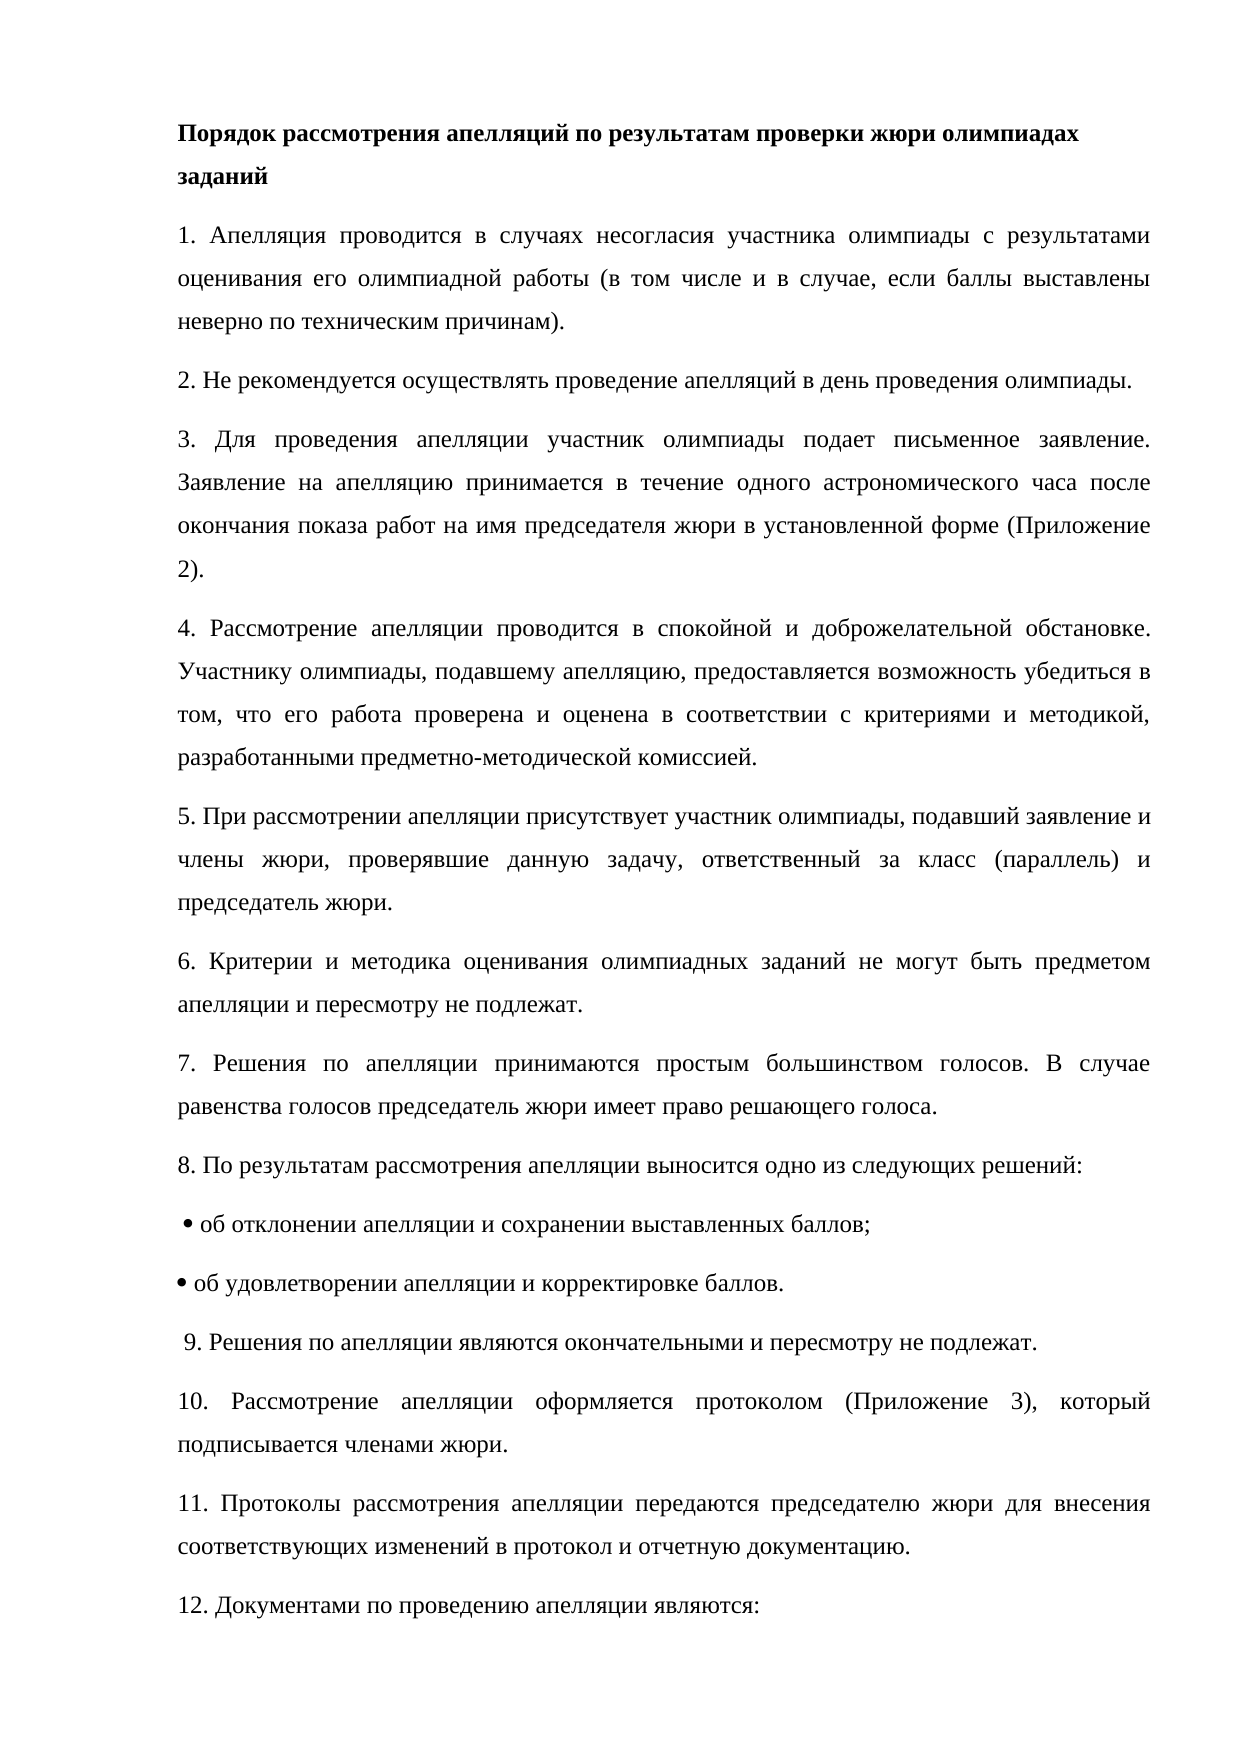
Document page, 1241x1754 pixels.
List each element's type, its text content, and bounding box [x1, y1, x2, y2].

text 10. Рассмотрение апелляции оформляется протоколом (Приложение 3), который подписывается членами жюри. [177, 1386, 1152, 1458]
text 1. Апелляция проводится в случаях несогласия участника олимпиады с результатами оценивания его олимпиадной работы (в том числе и в случае, если баллы выставлены неверно по техническим причинам). [177, 220, 1152, 335]
text Порядок рассмотрения апелляций по результатам проверки жюри олимпиадах заданий [177, 118, 1152, 190]
text 4. Рассмотрение апелляции проводится в спокойной и доброжелательной обстановке. Участнику олимпиады, подавшему апелляцию, предоставляется возможность убедиться в том, что его работа проверена и оценена в соответствии с критериями и методикой, разработанными предметно-методической комиссией. [177, 613, 1152, 771]
text 9. Решения по апелляции являются окончательными и пересмотру не подлежат. [177, 1327, 1152, 1356]
text 6. Критерии и методика оценивания олимпиадных заданий не могут быть предметом апелляции и пересмотру не подлежат. [177, 946, 1152, 1018]
text 5. При рассмотрении апелляции присутствует участник олимпиады, подавший заявление и члены жюри, проверявшие данную задачу, ответственный за класс (параллель) и председатель жюри. [177, 801, 1152, 916]
text 7. Решения по апелляции принимаются простым большинством голосов. В случае равенства голосов председатель жюри имеет право решающего голоса. [177, 1048, 1152, 1120]
text 8. По результатам рассмотрения апелляции выносится одно из следующих решений: [177, 1150, 1152, 1179]
text об удовлетворении апелляции и корректировке баллов. [177, 1268, 1152, 1297]
text об отклонении апелляции и сохранении выставленных баллов; [177, 1209, 1152, 1238]
text 11. Протоколы рассмотрения апелляции передаются председателю жюри для внесения соответствующих изменений в протокол и отчетную документацию. [177, 1488, 1152, 1560]
text 3. Для проведения апелляции участник олимпиады подает письменное заявление. Заявление на апелляцию принимается в течение одного астрономического часа после окончания показа работ на имя председателя жюри в установленной форме (Приложение 2). [177, 424, 1152, 582]
text 2. Не рекомендуется осуществлять проведение апелляций в день проведения олимпиады. [177, 365, 1152, 394]
text 12. Документами по проведению апелляции являются: [177, 1590, 1152, 1619]
